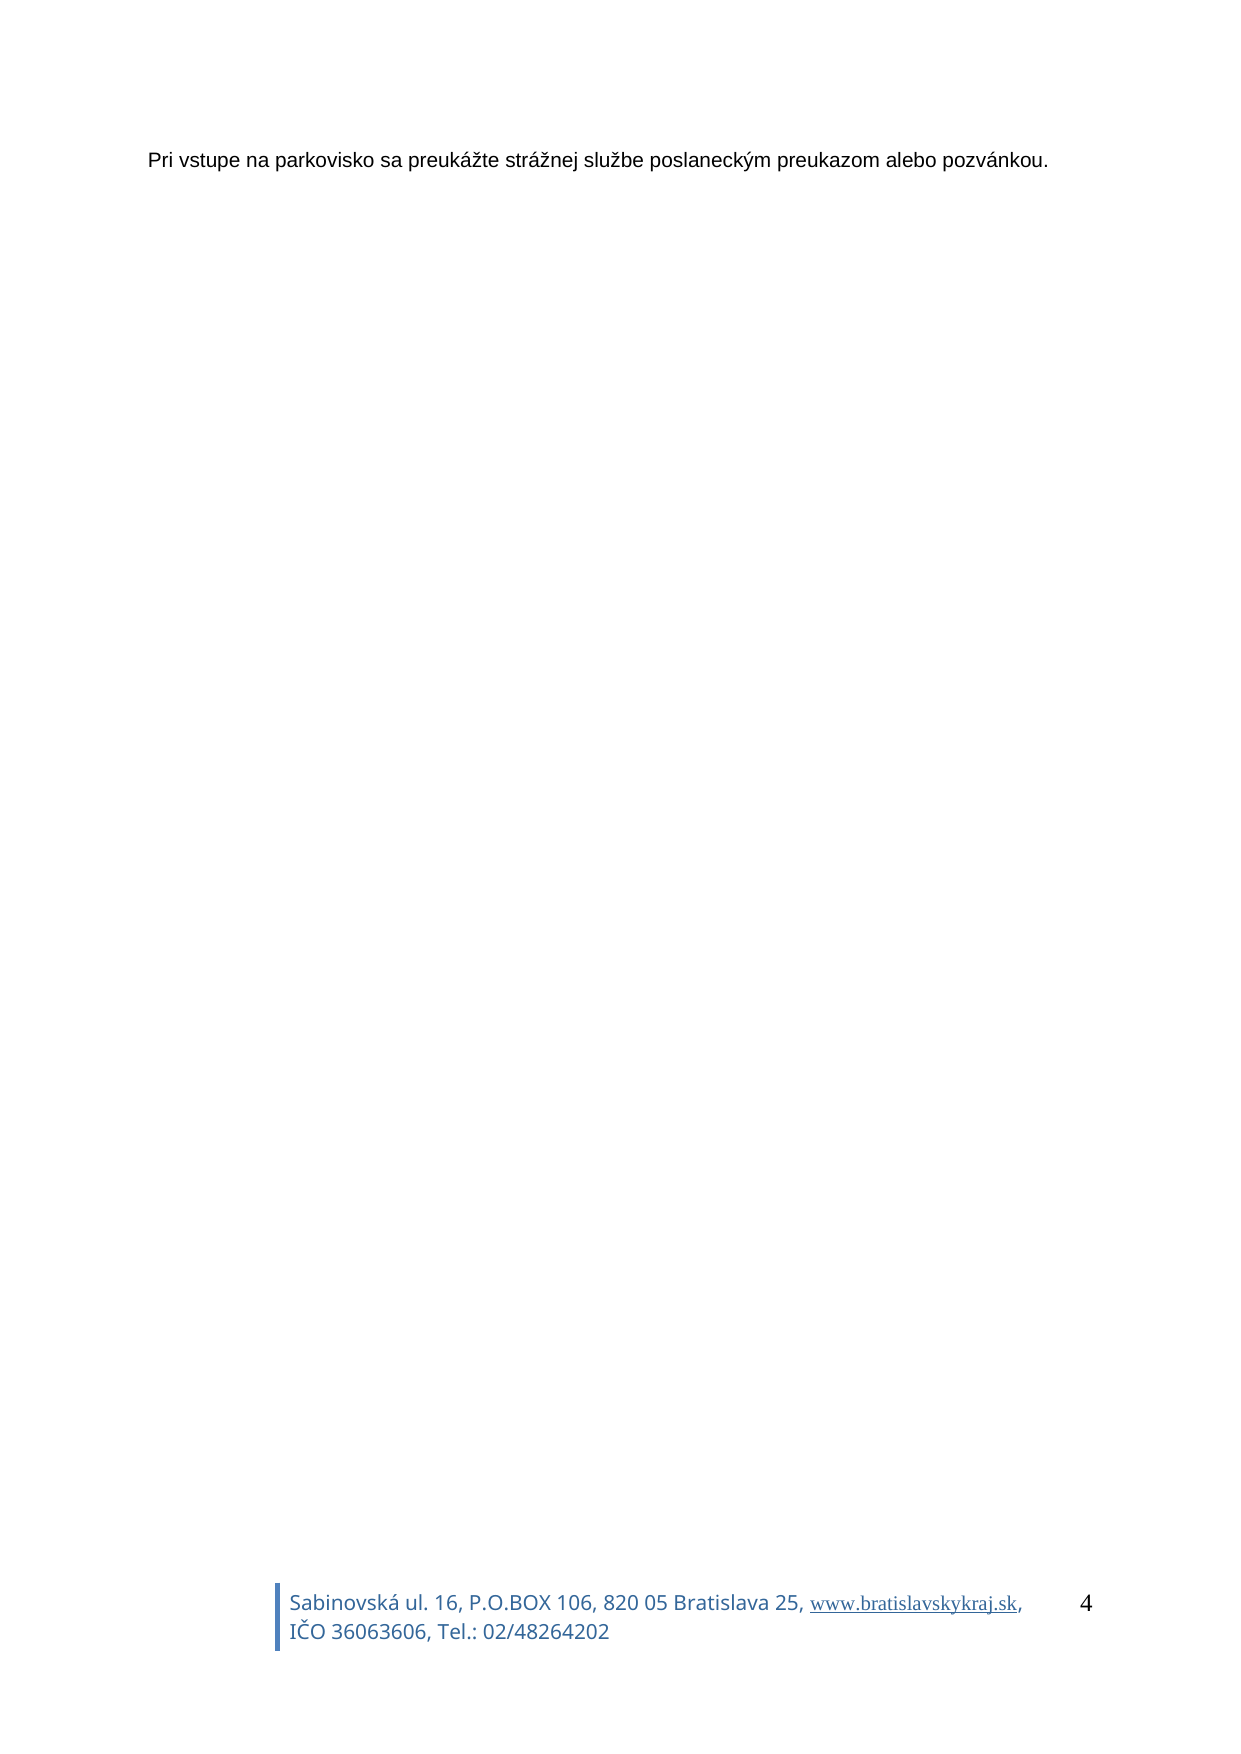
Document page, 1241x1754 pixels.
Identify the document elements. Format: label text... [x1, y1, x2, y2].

text Pri vstupe na parkovisko sa preukážte strážnej službe poslaneckým preukazom alebo pozvánkou. [148, 148, 1092, 172]
